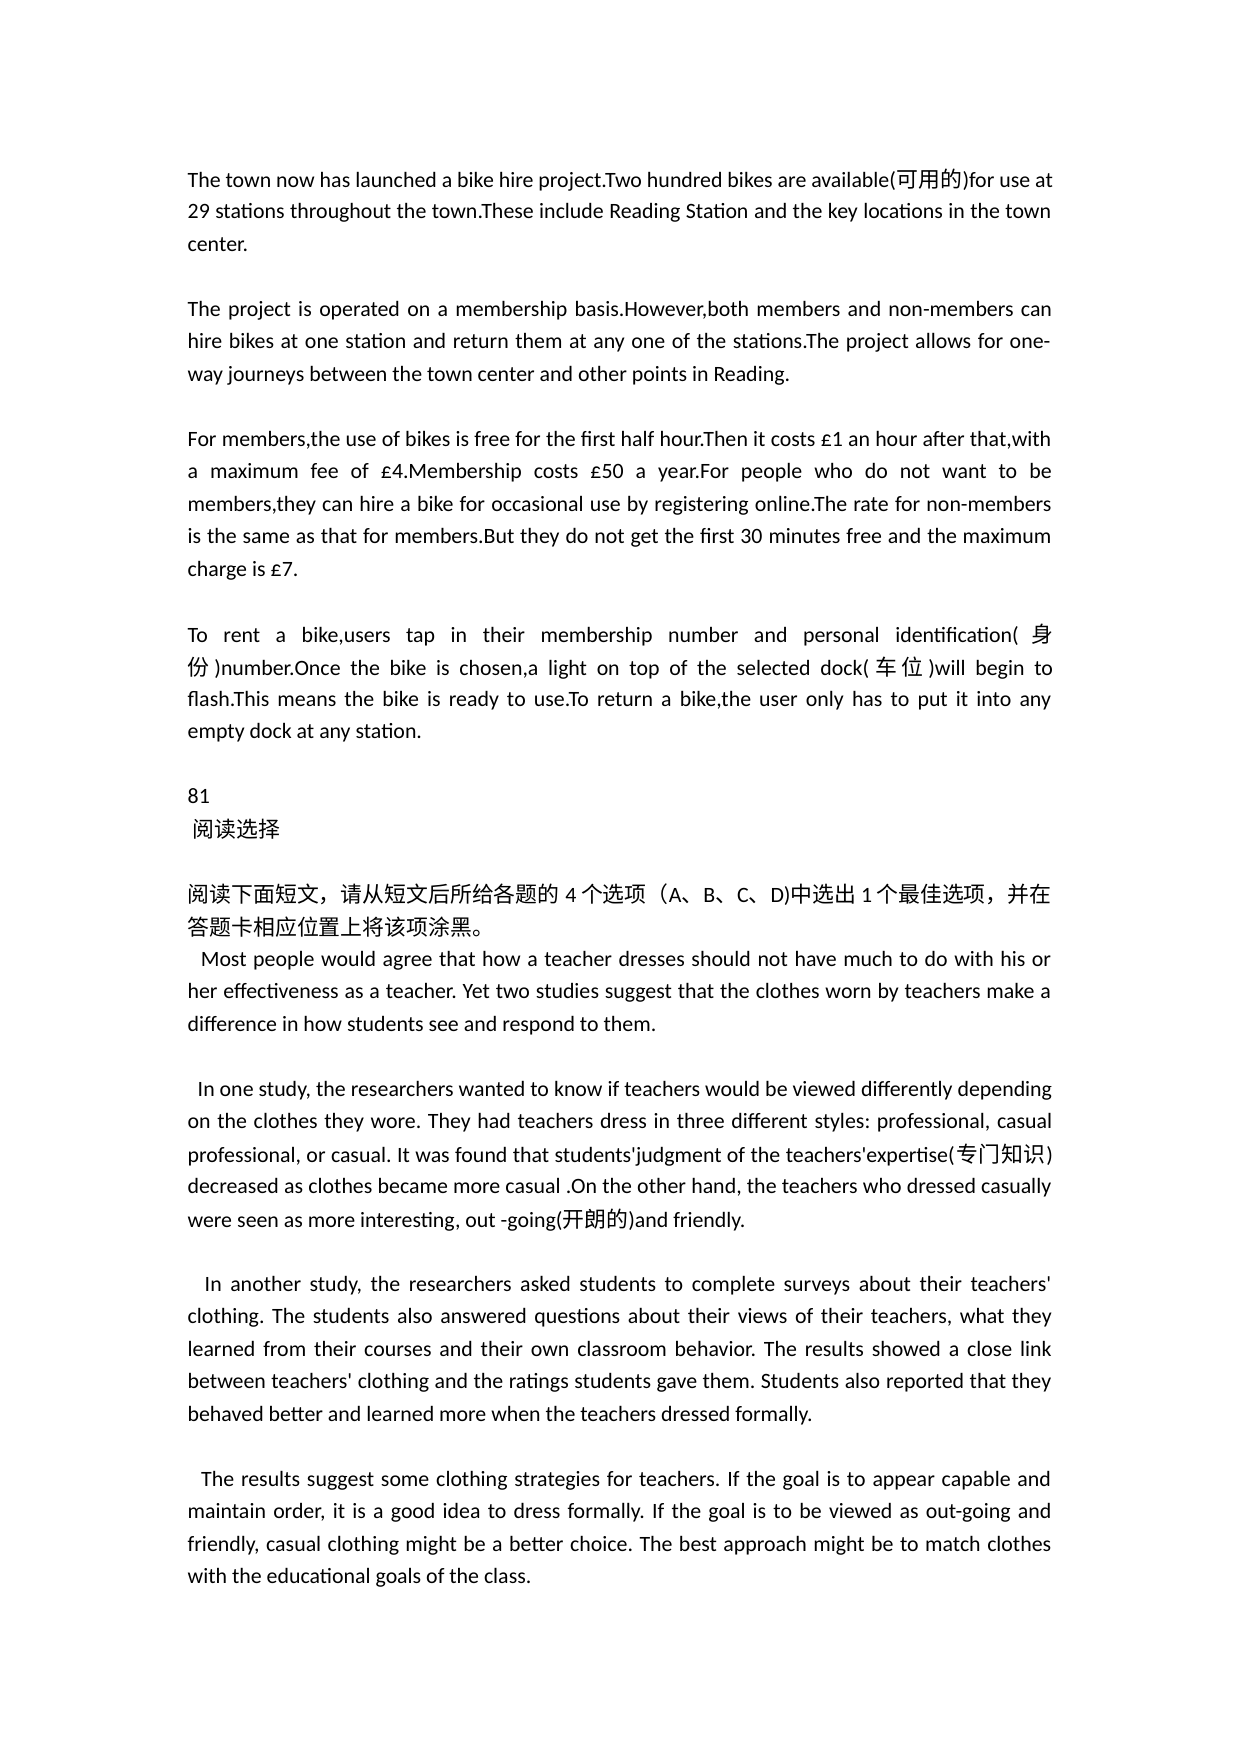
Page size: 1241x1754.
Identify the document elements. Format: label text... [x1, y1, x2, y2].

text The project is operated on a membership basis.However,both members and non-members can hire bikes at one station and return them at any one of the stations.The project allows for one-way journeys between the town center and other points in Reading. [187, 292, 1053, 389]
text 阅读选择 [187, 812, 1053, 844]
text Most people would agree that how a teacher dresses should not have much to do with his or her effectiveness as a teacher. Yet two studies suggest that the clothes worn by teachers make a difference in how students see and respond to them. [187, 942, 1053, 1039]
text 阅读下面短文，请从短文后所给各题的4个选项（A、B、C、D)中选出1个最佳选项，并在答题卡相应位置上将该项涂黑。 [187, 877, 1053, 942]
text In one study, the researchers wanted to know if teachers would be viewed differently depending on the clothes they wore. They had teachers dress in three different styles: professional, casual professional, or casual. It was found that students'judgment of the teachers'expertise(专门知识) decreased as clothes became more casual .On the other hand, the teachers who dressed casually were seen as more interesting, out -going(开朗的)and friendly. [187, 1072, 1053, 1234]
text In another study, the researchers asked students to complete surveys about their teachers' clothing. The students also answered questions about their views of their teachers, what they learned from their courses and their own classroom behavior. The results showed a close link between teachers' clothing and the ratings students gave them. Students also reported that they behaved better and learned more when the teachers dressed formally. [187, 1267, 1053, 1429]
text 81 [187, 779, 1053, 812]
text To rent a bike,users tap in their membership number and personal identification(身份)number.Once the bike is chosen,a light on top of the selected dock(车位)will begin to flash.This means the bike is ready to use.To return a bike,the user only has to put it into any empty dock at any station. [187, 617, 1053, 747]
text The town now has launched a bike hire project.Two hundred bikes are available(可用的)for use at 29 stations throughout the town.These include Reading Station and the key locations in the town center. [187, 162, 1053, 259]
text The results suggest some clothing strategies for teachers. If the goal is to appear capable and maintain order, it is a good idea to dress formally. If the goal is to be viewed as out-going and friendly, casual clothing might be a better choice. The best approach might be to match clothes with the educational goals of the class. [187, 1462, 1053, 1592]
text For members,the use of bikes is free for the first half hour.Then it costs £1 an hour after that,with a maximum fee of £4.Membership costs £50 a year.For people who do not want to be members,they can hire a bike for occasional use by registering online.The rate for non-members is the same as that for members.But they do not get the first 30 minutes free and the maximum charge is £7. [187, 422, 1053, 584]
